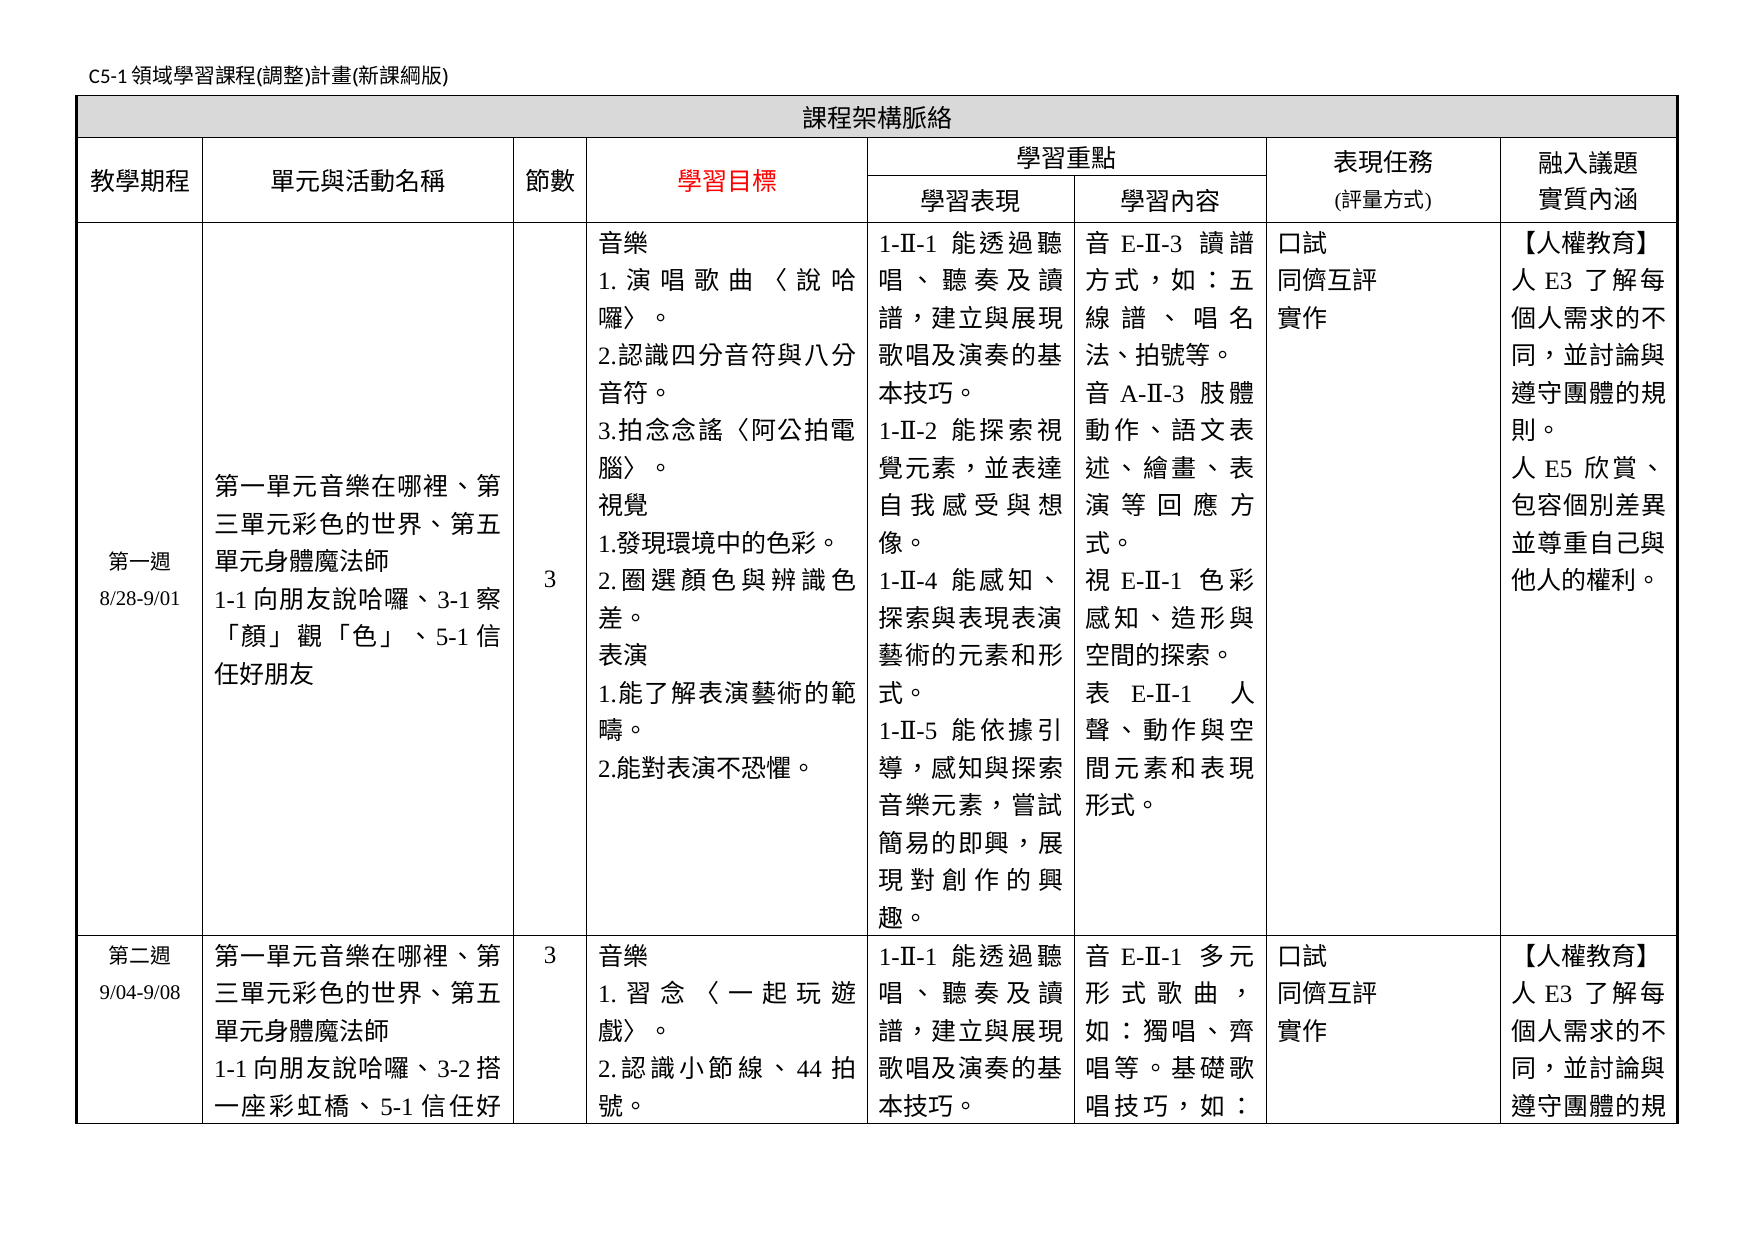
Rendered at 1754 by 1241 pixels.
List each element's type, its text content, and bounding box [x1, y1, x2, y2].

table_cell 第二週 9/04-9/08 [78, 936, 202, 1123]
table_cell 學習目標 [587, 138, 867, 222]
table_cell 教學期程 [78, 138, 202, 222]
table_cell 第一單元音樂在哪裡、第三單元彩色的世界、第五單元身體魔法師 1-1向朋友說哈囉、3-1察「顏」觀「色」、5-1信任好朋友 [203, 223, 513, 935]
table_cell 表現任務 (評量方式) [1267, 138, 1500, 222]
table_cell 3 [514, 936, 586, 1123]
table_cell 課程架構脈絡 [78, 96, 1676, 137]
table_cell 1-Ⅱ-1 能透過聽唱、聽奏及讀譜，建立與展現歌唱及演奏的基本技巧。 1-Ⅱ-2 能探索視覺元素，並表達自我感受與想像。 1-Ⅱ-4 能感知、探索與表現表演藝術的元素和形式。 1-Ⅱ-5 能依據引導，感知與探索音樂元素，嘗試簡易的即興，展現對創作的興趣。 [868, 223, 1074, 935]
table_cell 音E-Ⅱ-3 讀譜方式，如：五線譜、唱名法、拍號等。 音A-Ⅱ-3 肢體動作、語文表述、繪畫、表演等回應方式。 視E-Ⅱ-1 色彩感知、造形與空間的探索。 表E-Ⅱ-1 人聲、動作與空間元素和表現形式。 [1075, 223, 1266, 935]
table_cell 口試 同儕互評 實作 [1267, 223, 1500, 935]
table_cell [1501, 936, 1676, 1123]
table_cell 學習表現 [868, 176, 1074, 222]
table_cell 節數 [514, 138, 586, 222]
table_cell 口試 同儕互評 實作 [1267, 936, 1500, 1123]
table_cell 第一週 8/28-9/01 [78, 223, 202, 935]
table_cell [203, 936, 513, 1123]
table_cell 3 [514, 223, 586, 935]
table_cell 【人權教育】 人E3 了解每個人需求的不同，並討論與遵守團體的規則。 人E5 欣賞、包容個別差異並尊重自己與他人的權利。 [1501, 223, 1676, 935]
table_cell 單元與活動名稱 [203, 138, 513, 222]
table_cell 融入議題 實質內涵 [1501, 138, 1676, 222]
table_cell 學習重點 [868, 138, 1266, 175]
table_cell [587, 936, 867, 1123]
table_cell 音樂 1.演唱歌曲〈說哈囉〉。 2.認識四分音符與八分音符。 3.拍念念謠〈阿公拍電腦〉。 視覺 1.發現環境中的色彩。 2.圈選顏色與辨識色差。 表演 1.能了解表演藝術的範疇。 2.能對表演不恐懼。 [587, 223, 867, 935]
table_cell 學習內容 [1075, 176, 1266, 222]
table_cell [1075, 936, 1266, 1123]
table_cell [868, 936, 1074, 1123]
